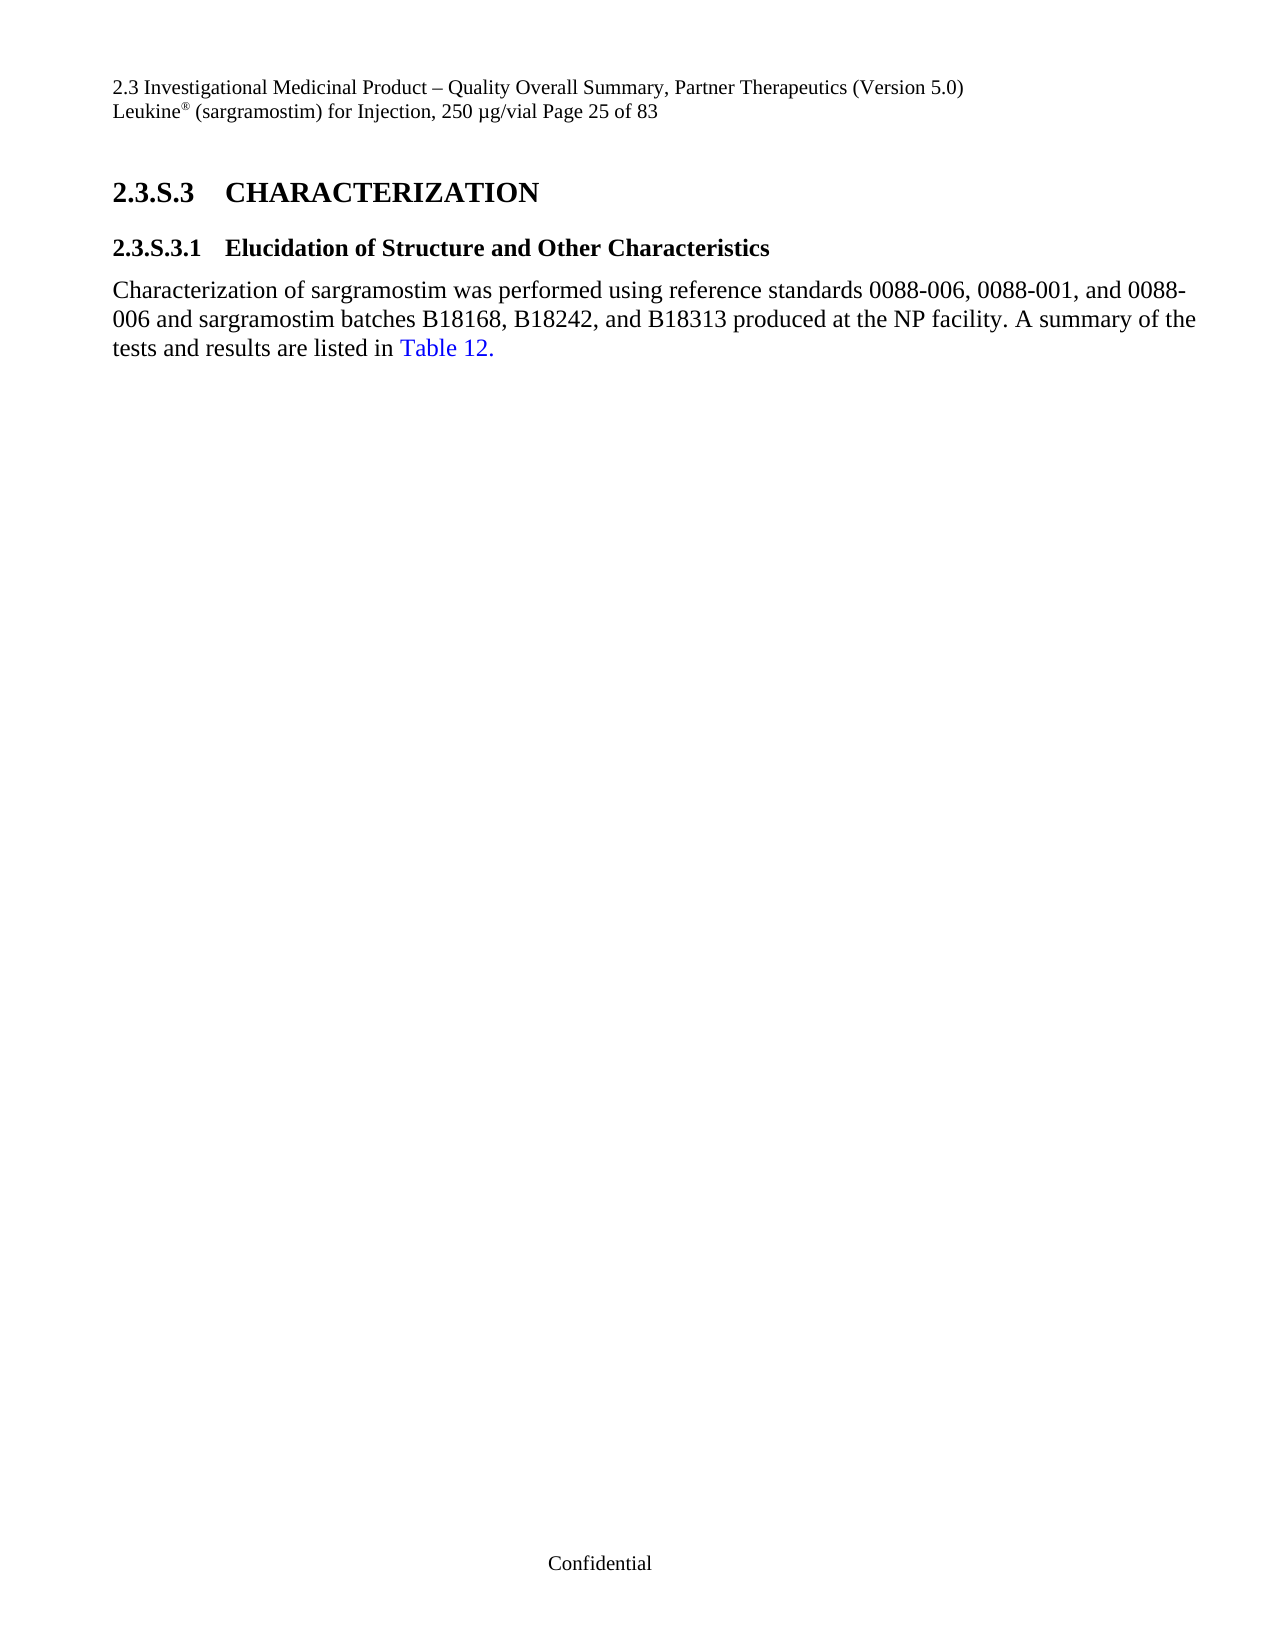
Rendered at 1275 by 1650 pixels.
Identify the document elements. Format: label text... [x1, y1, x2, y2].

subtitle 2.3.S.3 CHARACTERIZATION [112, 175, 1200, 208]
text Characterization of sargramostim was performed using reference standards 0088-006, 0088-001, and 0088-006 and sargramostim batches B18168, B18242, and B18313 produced at the NP facility. A summary of the tests and results are listed in Table 12. [112, 275, 1200, 362]
subtitle 2.3.S.3.1 Elucidation of Structure and Other Characteristics [112, 233, 1200, 262]
